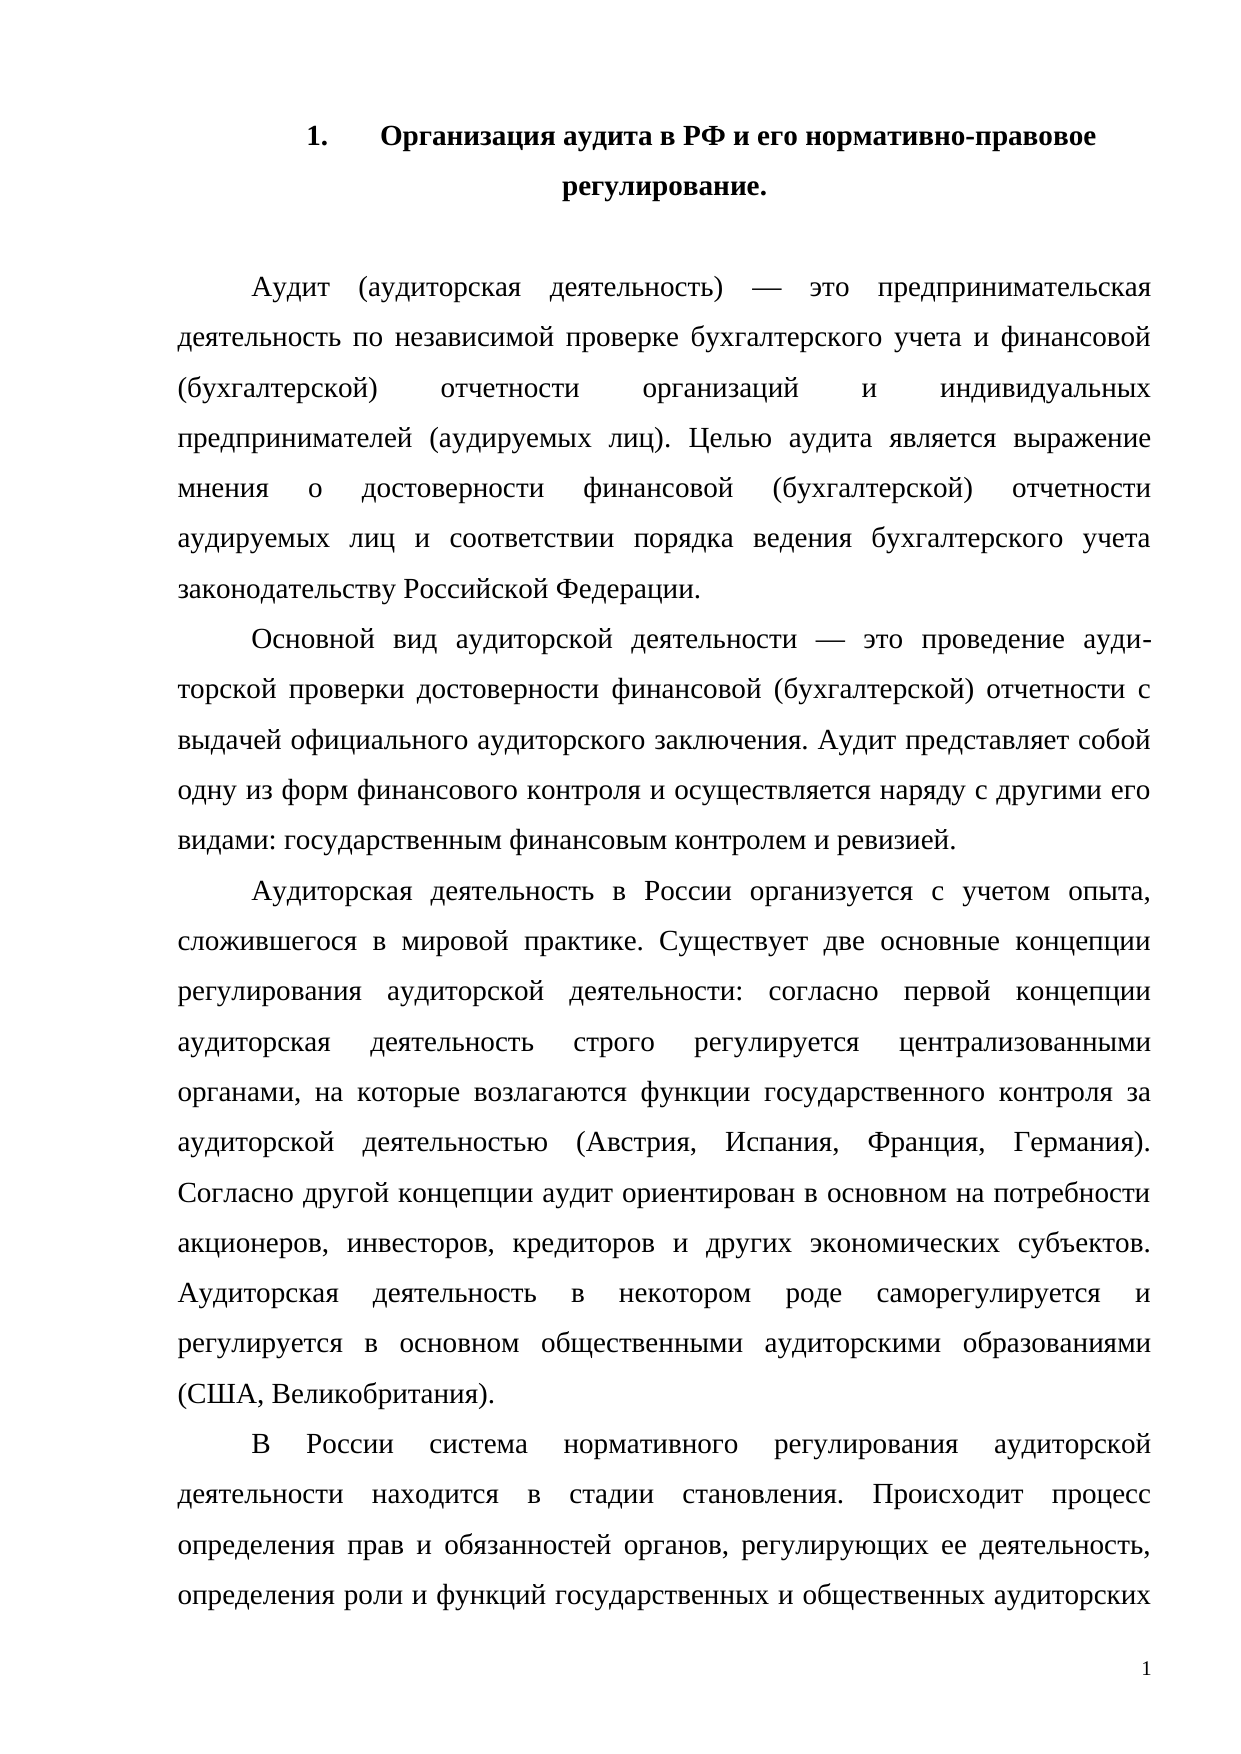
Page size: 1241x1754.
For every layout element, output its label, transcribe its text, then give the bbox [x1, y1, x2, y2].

text Основной вид аудиторской деятельности — это проведение аудиторской проверки достоверности финансовой (бухгалтерской) отчетности с выдачей официального аудиторского заключения. Аудит представляет собой одну из форм финансового контроля и осуществляется наряду с другими его видами: государственным финансовым контролем и ревизией. [177, 621, 1152, 856]
text Аудиторская деятельность в России организуется с учетом опыта, сложившегося в мировой практике. Существует две основные концепции регулирования аудиторской деятельности: согласно первой концепции аудиторская деятельность строго регулируется централизованными органами, на которые возлагаются функции государственного контроля за аудиторской деятельностью (Австрия, Испания, Франция, Германия). Согласно другой концепции аудит ориентирован в основном на потребности акционеров, инвесторов, кредиторов и других экономических субъектов. Аудиторская деятельность в некотором роде саморегулируется и регулируется в основном общественными аудиторскими образованиями (США, Великобритания). [177, 873, 1152, 1409]
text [177, 1426, 1152, 1611]
text Аудит (аудиторская деятельность) — это предпринимательская деятельность по независимой проверке бухгалтерского учета и финансовой (бухгалтерской) отчетности организаций и индивидуальных предпринимателей (аудируемых лиц). Целью аудита является выражение мнения о достоверности финансовой (бухгалтерской) отчетности аудируемых лиц и соответствии порядка ведения бухгалтерского учета законодательству Российской Федерации. [177, 269, 1152, 604]
list Организация аудита в РФ и его нормативно-правовое регулирование. [177, 118, 1152, 202]
